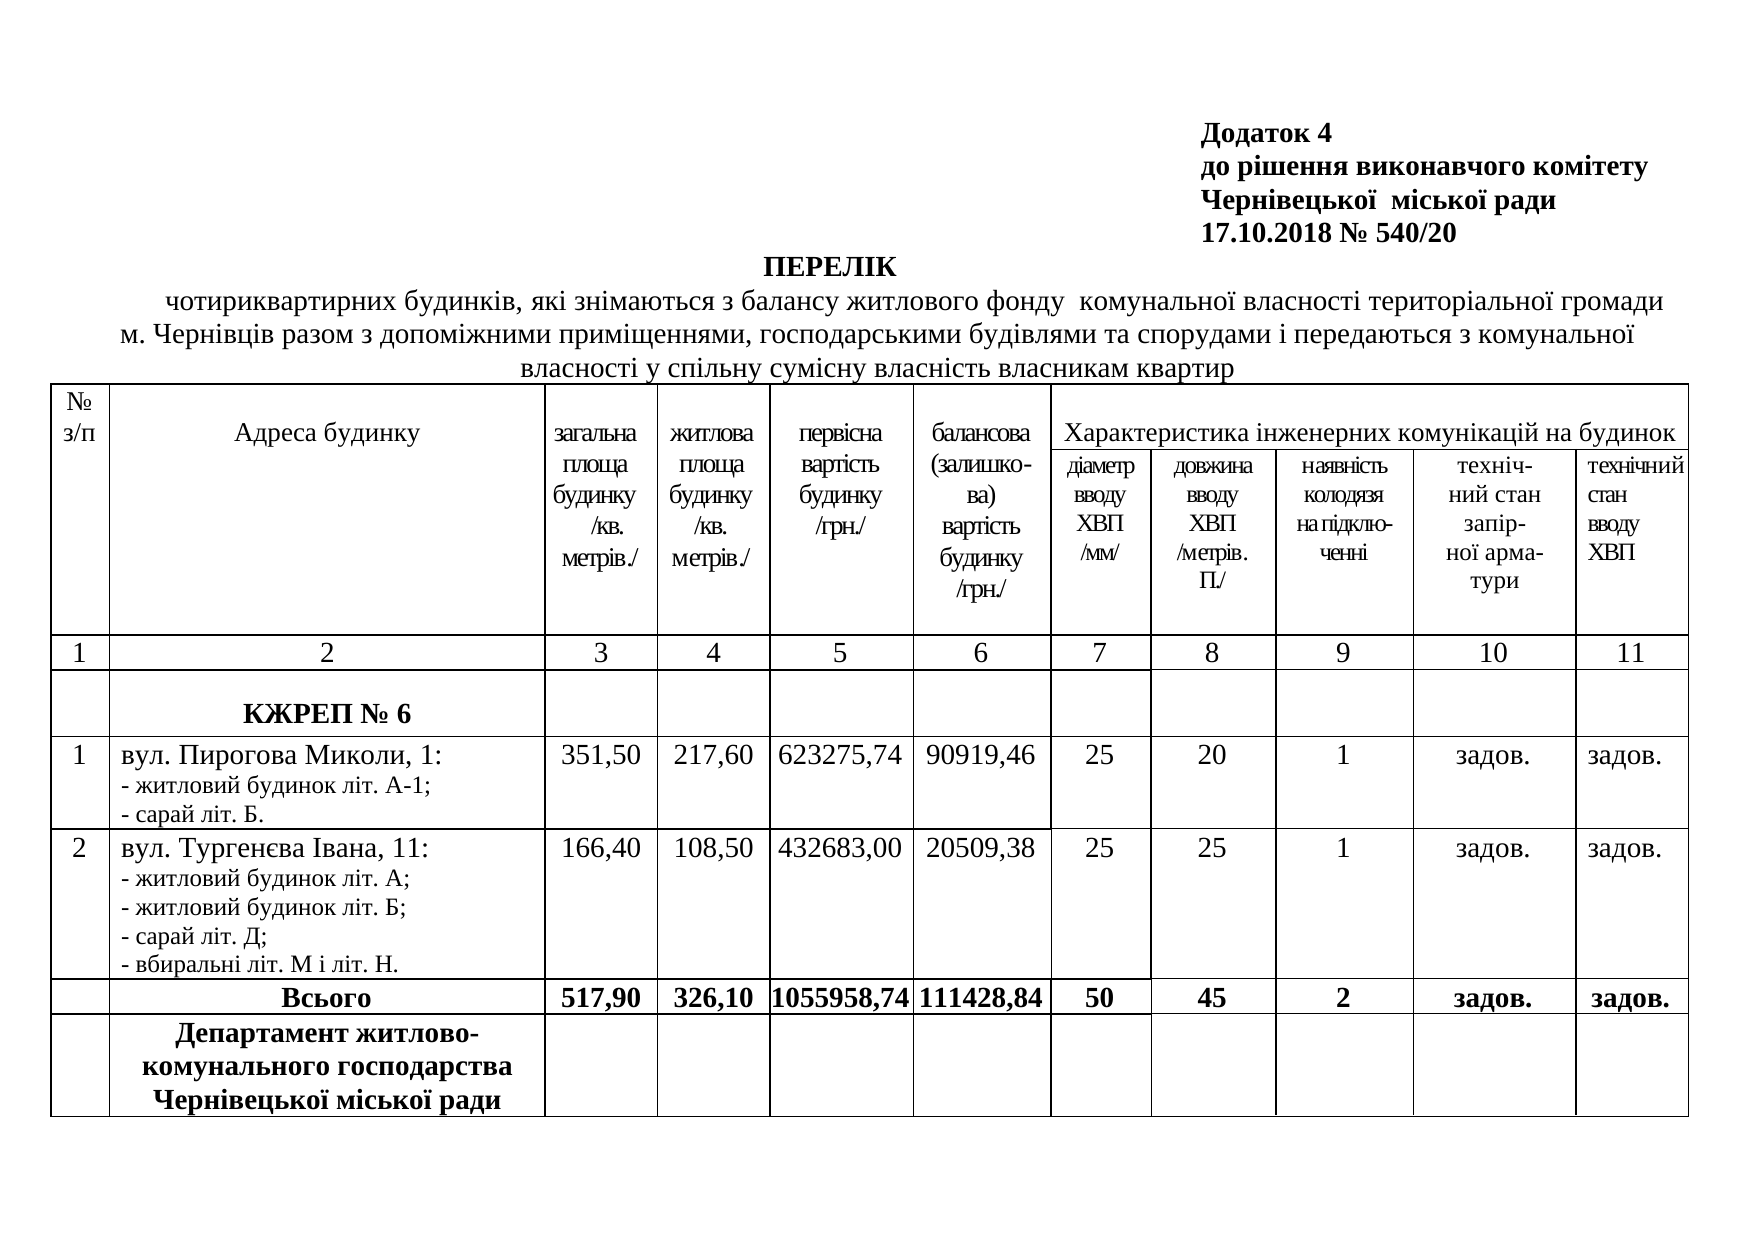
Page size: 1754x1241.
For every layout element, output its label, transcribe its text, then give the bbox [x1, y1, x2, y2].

table_cell задов. [1577, 737, 1688, 828]
table_cell [771, 671, 913, 736]
text Чернівецької міської ради [27, 182, 1734, 216]
table_cell наявність колодязя на підклю-ченні [1277, 450, 1413, 634]
table_cell задов. [1414, 829, 1575, 978]
table_cell 517,90 [546, 980, 657, 1013]
table_cell 9 [1277, 636, 1413, 669]
text чотириквартирних будинків, які знімаються з балансу житлового фонду комунальної власності територіальної громади м. Чернівців разом з допоміжними приміщеннями, господарськими будівлями та спорудами і передаються з комунальної [27, 283, 1728, 350]
table_cell 2 [1277, 979, 1413, 1013]
table_cell задов. [1577, 979, 1688, 1013]
table_cell 108,50 [658, 830, 769, 978]
text Додаток 4 [27, 115, 1728, 148]
table_header загальна площа будинку /кв. метрів./ [546, 385, 657, 634]
table_cell 1 [1277, 737, 1413, 828]
table_cell техніч- ний стан запір- ної арма- тури [1414, 450, 1575, 634]
table_header № з/п [52, 385, 109, 634]
table_cell задов. [1577, 829, 1688, 978]
text до рішення виконавчого комітету [27, 148, 1728, 182]
text ПЕРЕЛІК [27, 249, 1710, 283]
table_cell задов. [1414, 737, 1575, 828]
table_cell 432683,00 [771, 830, 913, 978]
table_cell [1052, 1015, 1151, 1116]
table_cell Всього [110, 980, 544, 1013]
table_cell задов. [1414, 979, 1575, 1013]
table_cell 166,40 [546, 830, 657, 978]
table_cell [1052, 671, 1150, 736]
table_cell [1276, 1014, 1413, 1116]
table_cell 2 [52, 830, 109, 978]
table_cell 7 [1052, 636, 1150, 669]
table_cell 4 [658, 636, 769, 669]
table_cell [1414, 670, 1575, 736]
table_cell [52, 671, 109, 736]
table_cell [914, 671, 1050, 736]
table_cell 25 [1052, 737, 1150, 828]
table_cell [52, 1015, 109, 1116]
text власності у спільну сумісну власність власникам квартир [27, 350, 1728, 383]
table_cell 20 [1152, 737, 1275, 828]
table_cell [658, 671, 769, 736]
table_cell Департамент житлово-комунального господарства Чернівецької міської ради [110, 1015, 544, 1116]
table_cell 1055958,74 [771, 980, 913, 1013]
table_header Адреса будинку [110, 385, 544, 634]
table_cell 20509,38 [914, 830, 1051, 978]
table_cell 623275,74 [771, 737, 913, 828]
table_cell 25 [1052, 829, 1150, 978]
table_cell вул. Тургенєва Івана, 11: - житловий будинок літ. А; - житловий будинок літ. Б; - сарай літ. Д; - вбиральні літ. М і літ. Н. [110, 830, 544, 978]
table_cell 25 [1152, 829, 1275, 978]
table_header Характеристика інженерних комунікацій на будинок [1052, 385, 1688, 449]
table_cell довжина вводу ХВП /метрів. П./ [1152, 450, 1275, 634]
table_cell 217,60 [658, 737, 769, 828]
table_cell 1 [52, 737, 109, 828]
table_cell технічний стан вводу ХВП [1577, 450, 1688, 634]
table_cell [52, 980, 109, 1013]
table_cell 50 [1052, 980, 1151, 1013]
table_cell 90919,46 [914, 737, 1050, 828]
table_cell [1414, 1014, 1576, 1116]
table_header житлова площа будинку /кв. метрів./ [658, 385, 769, 634]
table_cell 10 [1414, 636, 1575, 669]
table_cell [658, 1015, 769, 1116]
table_cell [771, 1015, 913, 1116]
table_cell 2 [110, 636, 544, 669]
table_cell 3 [546, 636, 657, 669]
table_cell 1 [52, 636, 109, 669]
table_cell [1277, 670, 1413, 736]
table_cell 111428,84 [914, 980, 1050, 1013]
table_cell [1152, 1014, 1276, 1116]
table_cell діаметр вводу ХВП /мм/ [1052, 450, 1150, 634]
table_cell [546, 1015, 657, 1116]
table_cell [914, 1015, 1050, 1116]
table_cell 1 [1277, 829, 1413, 978]
table_cell 11 [1577, 636, 1688, 669]
text 17.10.2018 № 540/20 [27, 216, 1710, 249]
table_header первісна вартість будинку /грн./ [771, 385, 913, 634]
table_cell 5 [771, 636, 913, 669]
table_cell [1576, 1014, 1688, 1116]
table_cell 8 [1152, 636, 1275, 669]
table_cell [546, 671, 657, 736]
table_cell вул. Пирогова Миколи, 1: - житловий будинок літ. А-1; - сарай літ. Б. [110, 737, 544, 828]
table_cell КЖРЕП № 6 [110, 671, 544, 736]
table_cell [1577, 670, 1688, 736]
table_cell 326,10 [658, 980, 769, 1013]
table_cell 6 [914, 636, 1050, 669]
table_cell 351,50 [546, 737, 657, 828]
table_header балансова (залишко-ва) вартість будинку /грн./ [914, 385, 1050, 634]
table_cell 45 [1152, 979, 1275, 1013]
table_cell [1152, 670, 1275, 736]
